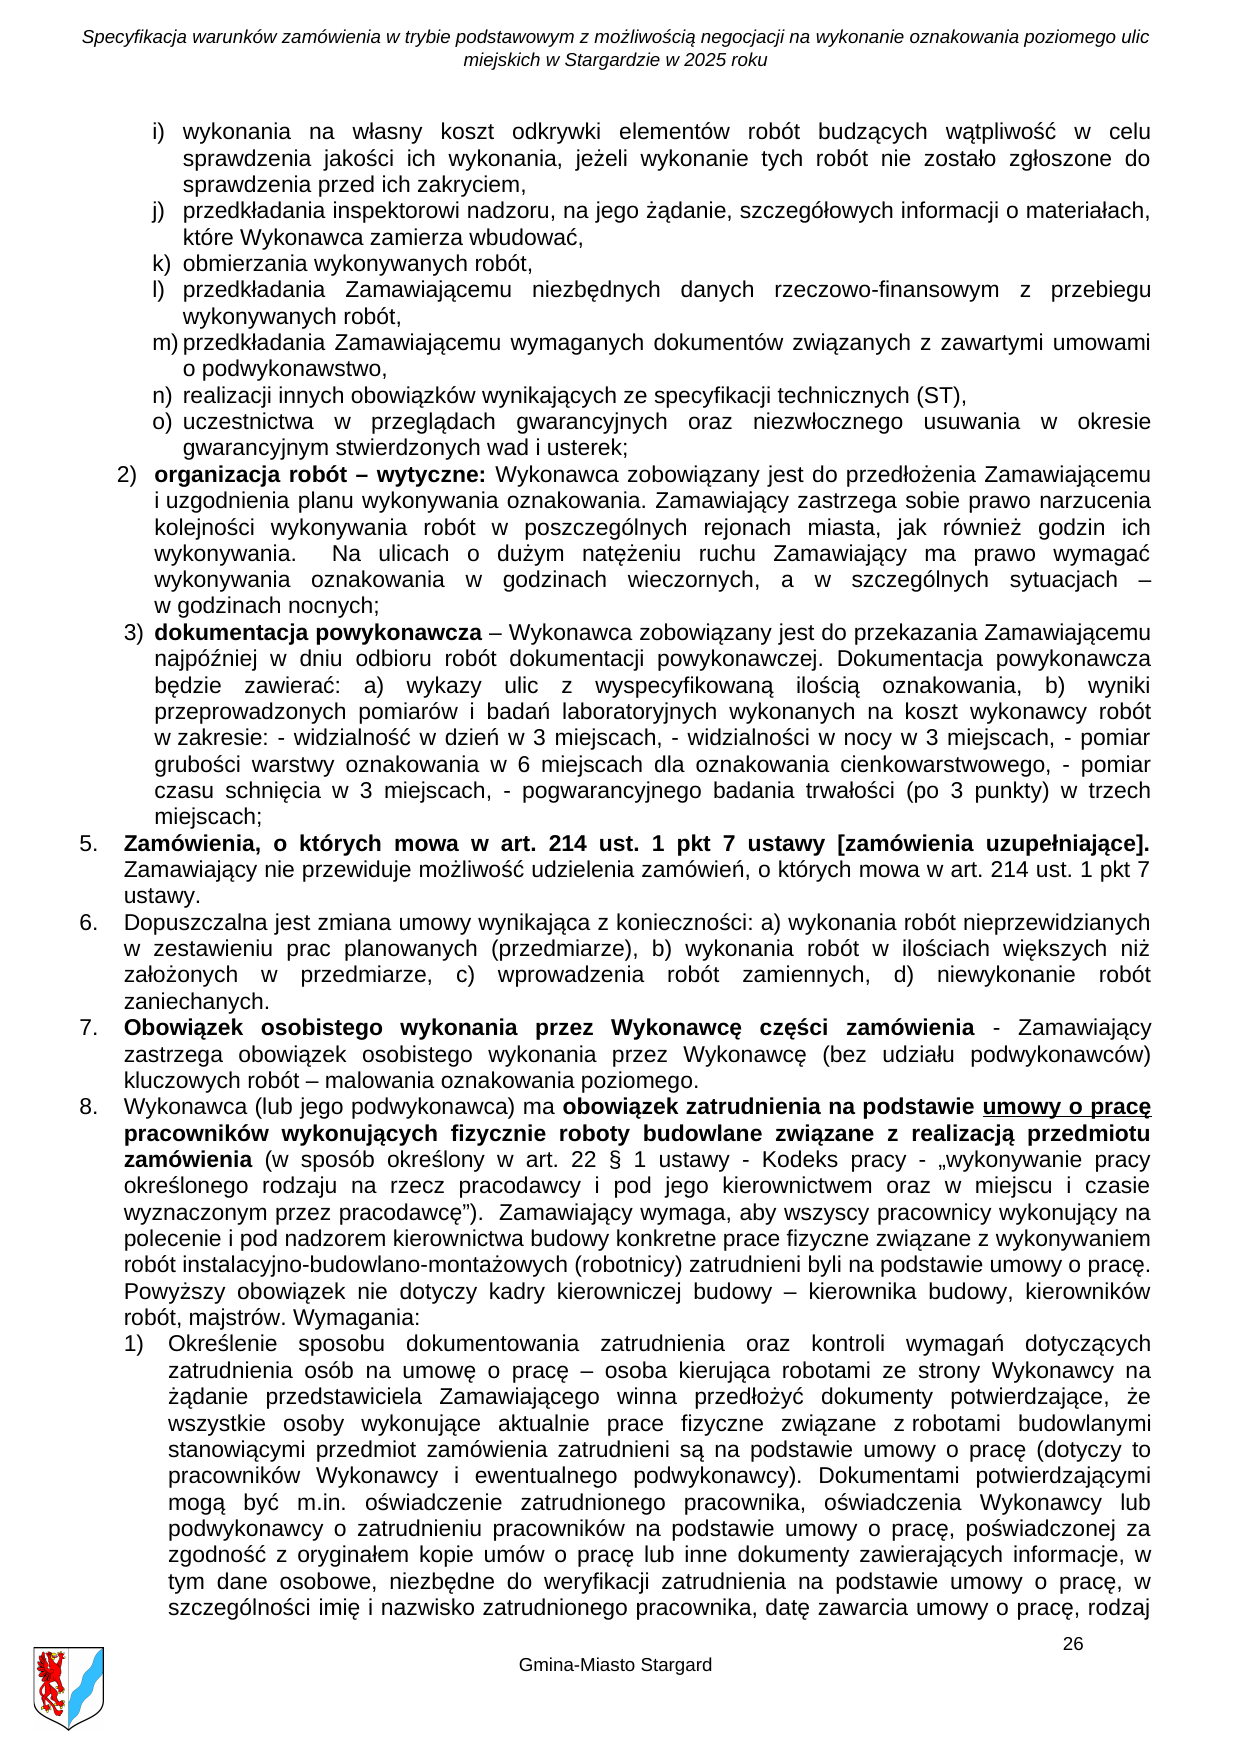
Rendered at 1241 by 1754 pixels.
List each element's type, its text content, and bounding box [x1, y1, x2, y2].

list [123, 1330, 1152, 1620]
list Obowiązek osobistego wykonania przez Wykonawcę części zamówienia - Zamawiający zastrzega obowiązek osobistego wykonania przez Wykonawcę (bez udziału podwykonawców) kluczowych robót – malowania oznakowania poziomego. [79, 1014, 1152, 1093]
list obmierzania wykonywanych robót, [152, 250, 1152, 276]
list Dopuszczalna jest zmiana umowy wynikająca z konieczności: a) wykonania robót nieprzewidzianych w zestawieniu prac planowanych (przedmiarze), b) wykonania robót w ilościach większych niż założonych w przedmiarze, c) wprowadzenia robót zamiennych, d) niewykonanie robót zaniechanych. [79, 909, 1152, 1014]
list przedkładania inspektorowi nadzoru, na jego żądanie, szczegółowych informacji o materiałach, które Wykonawca zamierza wbudować, [152, 197, 1152, 250]
list Zamówienia, o których mowa w art. 214 ust. 1 pkt 7 ustawy [zamówienia uzupełniające]. Zamawiający nie przewiduje możliwość udzielenia zamówień, o których mowa w art. 214 ust. 1 pkt 7 ustawy. [79, 830, 1152, 909]
list uczestnictwa w przeglądach gwarancyjnych oraz niezwłocznego usuwania w okresie gwarancyjnym stwierdzonych wad i usterek; [152, 408, 1152, 461]
list wykonania na własny koszt odkrywki elementów robót budzących wątpliwość w celu sprawdzenia jakości ich wykonania, jeżeli wykonanie tych robót nie zostało zgłoszone do sprawdzenia przed ich zakryciem, [152, 118, 1152, 197]
list Wykonawca (lub jego podwykonawca) ma obowiązek zatrudnienia na podstawie umowy o pracę pracowników wykonujących fizycznie roboty budowlane związane z realizacją przedmiotu zamówienia (w sposób określony w art. 22 § 1 ustawy - Kodeks pracy - „wykonywanie pracy określonego rodzaju na rzecz pracodawcy i pod jego kierownictwem oraz w miejscu i czasie wyznaczonym przez pracodawcę”). Zamawiający wymaga, aby wszyscy pracownicy wykonujący na polecenie i pod nadzorem kierownictwa budowy konkretne prace fizyczne związane z wykonywaniem robót instalacyjno-budowlano-montażowych (robotnicy) zatrudnieni byli na podstawie umowy o pracę. Powyższy obowiązek nie dotyczy kadry kierowniczej budowy – kierownika budowy, kierowników robót, majstrów. Wymagania: [79, 1093, 1152, 1330]
list przedkładania Zamawiającemu niezbędnych danych rzeczowo-finansowym z przebiegu wykonywanych robót, [152, 276, 1152, 329]
picture [33, 1647, 104, 1731]
list organizacja robót – wytyczne: Wykonawca zobowiązany jest do przedłożenia Zamawiającemu i uzgodnienia planu wykonywania oznakowania. Zamawiający zastrzega sobie prawo narzucenia kolejności wykonywania robót w poszczególnych rejonach miasta, jak również godzin ich wykonywania. Na ulicach o dużym natężeniu ruchu Zamawiający ma prawo wymagać wykonywania oznakowania w godzinach wieczornych, a w szczególnych sytuacjach – w godzinach nocnych; [117, 461, 1152, 619]
list przedkładania Zamawiającemu wymaganych dokumentów związanych z zawartymi umowami o podwykonawstwo, [152, 329, 1152, 382]
list realizacji innych obowiązków wynikających ze specyfikacji technicznych (ST), [152, 382, 1152, 408]
list dokumentacja powykonawcza – Wykonawca zobowiązany jest do przekazania Zamawiającemu najpóźniej w dniu odbioru robót dokumentacji powykonawczej. Dokumentacja powykonawcza będzie zawierać: a) wykazy ulic z wyspecyfikowaną ilością oznakowania, b) wyniki przeprowadzonych pomiarów i badań laboratoryjnych wykonanych na koszt wykonawcy robót w zakresie: - widzialność w dzień w 3 miejscach, - widzialności w nocy w 3 miejscach, - pomiar grubości warstwy oznakowania w 6 miejscach dla oznakowania cienkowarstwowego, - pomiar czasu schnięcia w 3 miejscach, - pogwarancyjnego badania trwałości (po 3 punkty) w trzech miejscach; [123, 619, 1152, 830]
